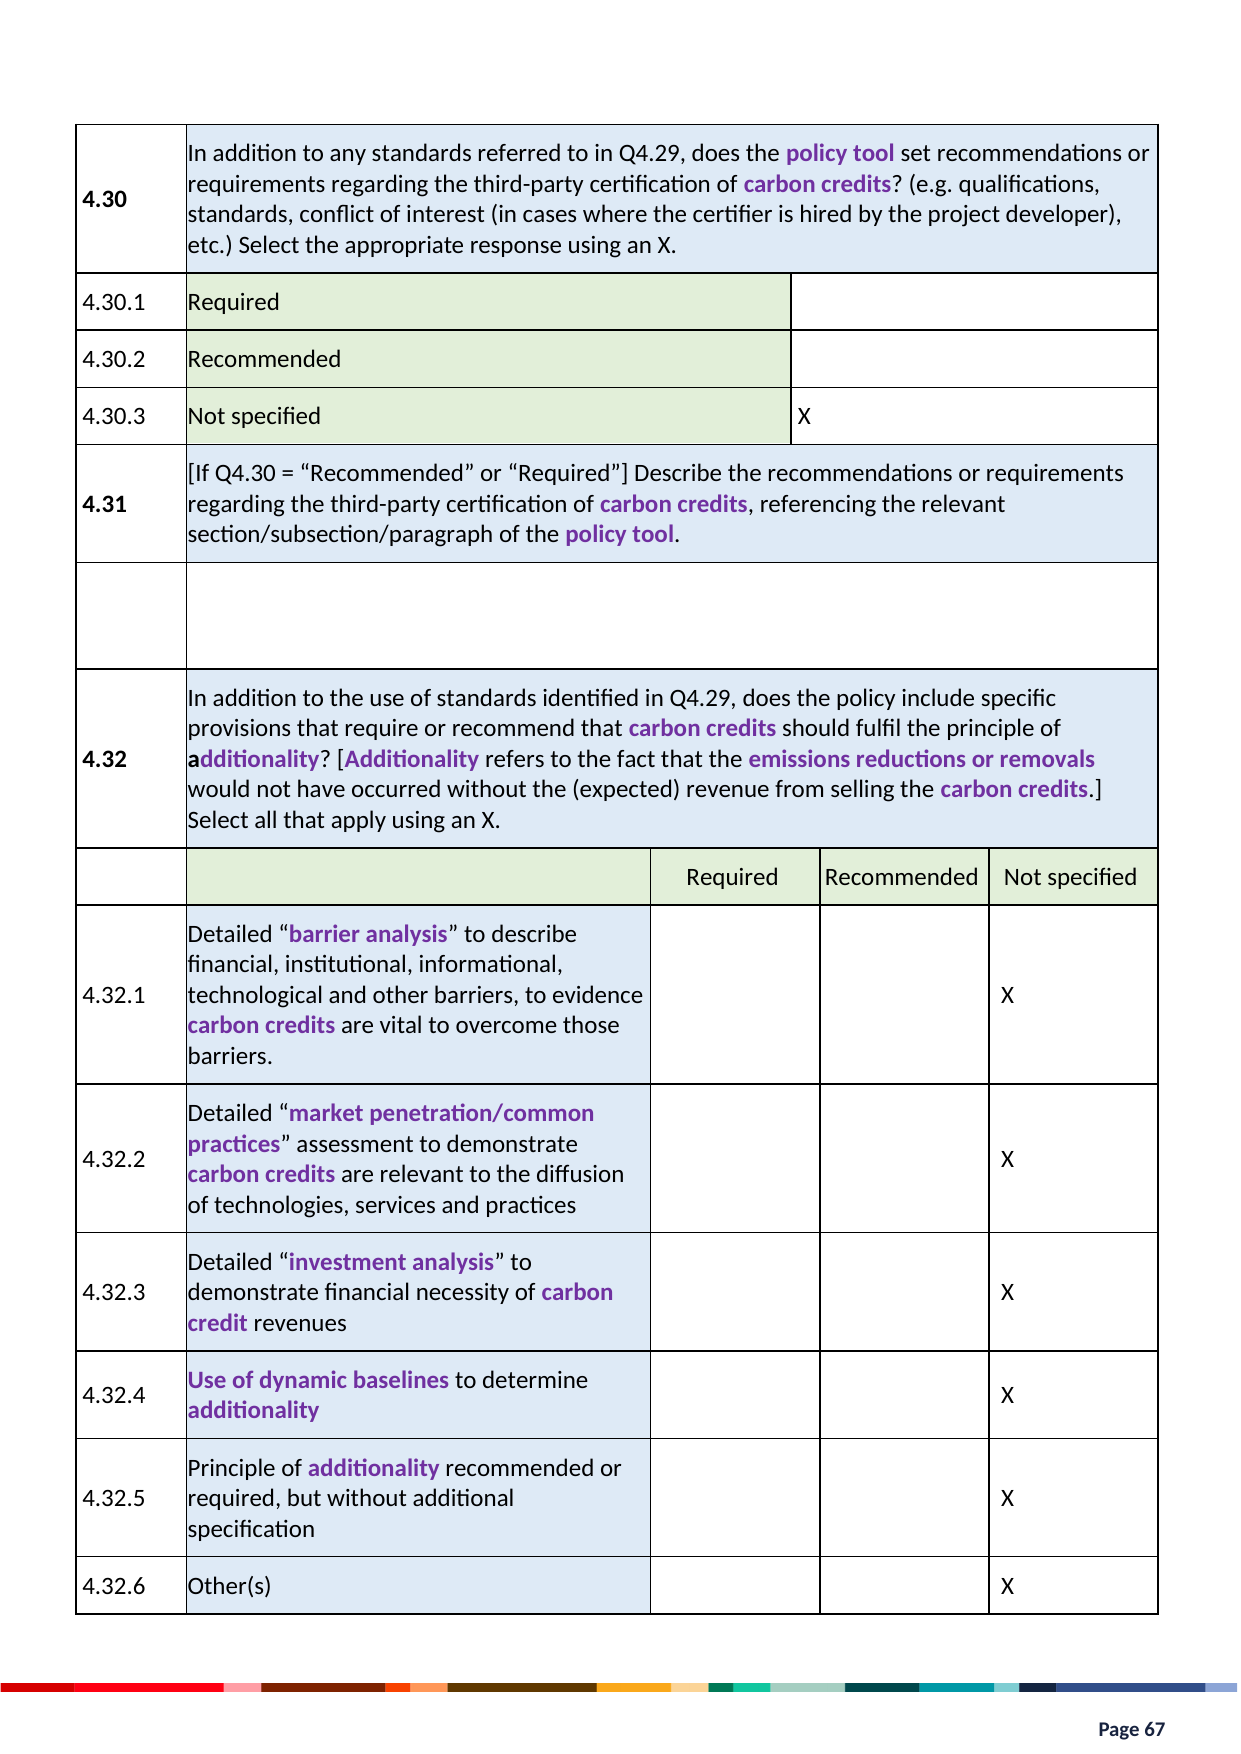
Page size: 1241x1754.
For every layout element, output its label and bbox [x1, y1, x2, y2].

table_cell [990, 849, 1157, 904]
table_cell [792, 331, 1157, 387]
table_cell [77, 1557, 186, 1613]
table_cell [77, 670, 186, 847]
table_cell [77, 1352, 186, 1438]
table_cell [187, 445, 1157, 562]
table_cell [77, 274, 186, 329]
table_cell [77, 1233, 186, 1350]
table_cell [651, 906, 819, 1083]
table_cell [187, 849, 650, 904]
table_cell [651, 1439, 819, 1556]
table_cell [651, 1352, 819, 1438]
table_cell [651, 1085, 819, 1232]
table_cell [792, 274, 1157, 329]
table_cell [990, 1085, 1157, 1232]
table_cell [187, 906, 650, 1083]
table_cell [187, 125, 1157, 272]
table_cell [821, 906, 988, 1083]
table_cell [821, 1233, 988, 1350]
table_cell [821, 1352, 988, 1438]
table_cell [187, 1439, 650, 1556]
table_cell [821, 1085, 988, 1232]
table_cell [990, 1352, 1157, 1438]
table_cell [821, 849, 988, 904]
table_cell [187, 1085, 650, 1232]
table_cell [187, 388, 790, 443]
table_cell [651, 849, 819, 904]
picture [0, 1683, 1236, 1692]
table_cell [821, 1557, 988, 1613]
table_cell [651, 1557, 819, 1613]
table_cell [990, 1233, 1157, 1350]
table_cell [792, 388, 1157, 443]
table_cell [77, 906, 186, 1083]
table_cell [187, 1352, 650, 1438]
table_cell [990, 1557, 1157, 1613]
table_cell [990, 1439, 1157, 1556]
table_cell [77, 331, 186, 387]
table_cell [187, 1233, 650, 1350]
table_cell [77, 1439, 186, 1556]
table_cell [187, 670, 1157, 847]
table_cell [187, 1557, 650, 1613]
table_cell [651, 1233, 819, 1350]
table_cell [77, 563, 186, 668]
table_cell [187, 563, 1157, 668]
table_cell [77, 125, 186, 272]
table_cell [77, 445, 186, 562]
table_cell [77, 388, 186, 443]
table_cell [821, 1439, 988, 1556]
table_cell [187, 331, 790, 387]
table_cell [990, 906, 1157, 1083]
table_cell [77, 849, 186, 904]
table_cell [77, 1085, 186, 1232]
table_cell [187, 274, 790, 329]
